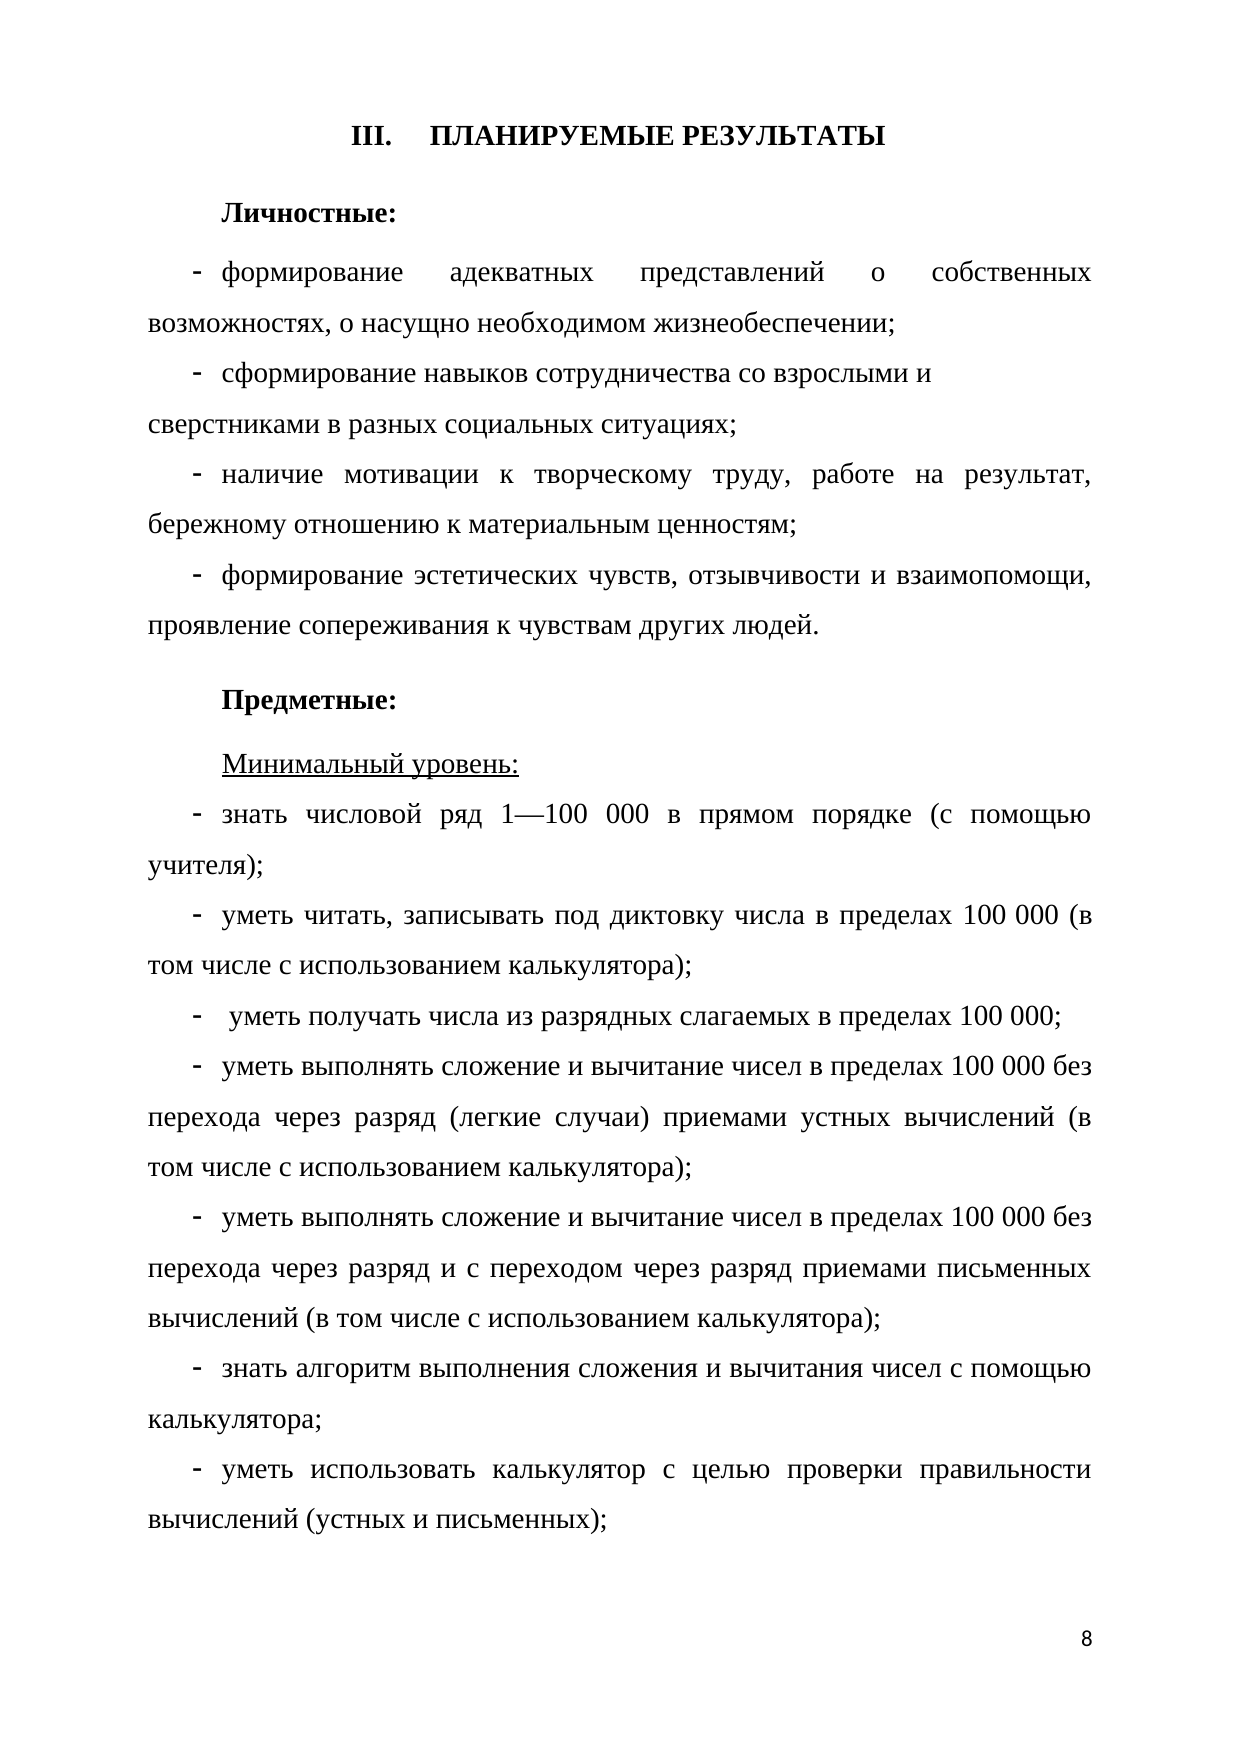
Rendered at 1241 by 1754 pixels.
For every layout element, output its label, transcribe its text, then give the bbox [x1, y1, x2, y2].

list знать числовой ряд 1—100 000 в прямом порядке (с помощью учителя); [148, 796, 1092, 880]
list наличие мотивации к творческому труду, работе на результат, бережному отношению к материальным ценностям; [148, 456, 1092, 540]
subtitle ПЛАНИРУЕМЫЕ РЕЗУЛЬТАТЫ [185, 118, 1092, 152]
list уметь использовать калькулятор с целью проверки правильности вычислений (устных и письменных); [148, 1451, 1092, 1535]
list уметь выполнять сложение и вычитание чисел в пределах 100 000 без перехода через разряд (легкие случаи) приемами устных вычислений (в том числе с использованием калькулятора); [148, 1048, 1092, 1182]
list знать алгоритм выполнения сложения и вычитания чисел с помощью калькулятора; [148, 1350, 1092, 1434]
list формирование адекватных представлений о собственных возможностях, о насущно необходимом жизнеобеспечении; [148, 254, 1092, 338]
text Личностные: [221, 157, 1092, 229]
list Минимальный уровень: [148, 746, 1092, 779]
text Предметные: [221, 682, 1092, 716]
list формирование эстетических чувств, отзывчивости и взаимопомощи, проявление сопереживания к чувствам других людей. [148, 557, 1092, 641]
list уметь выполнять сложение и вычитание чисел в пределах 100 000 без перехода через разряд и с переходом через разряд приемами письменных вычислений (в том числе с использованием калькулятора); [148, 1199, 1092, 1333]
list уметь читать, записывать под диктовку числа в пределах 100 000 (в том числе с использованием калькулятора); [148, 897, 1092, 981]
list сформирование навыков сотрудничества со взрослыми и сверстниками в разных социальных ситуациях; [148, 355, 1092, 439]
list уметь получать числа из разрядных слагаемых в пределах 100 000; [148, 998, 1092, 1031]
